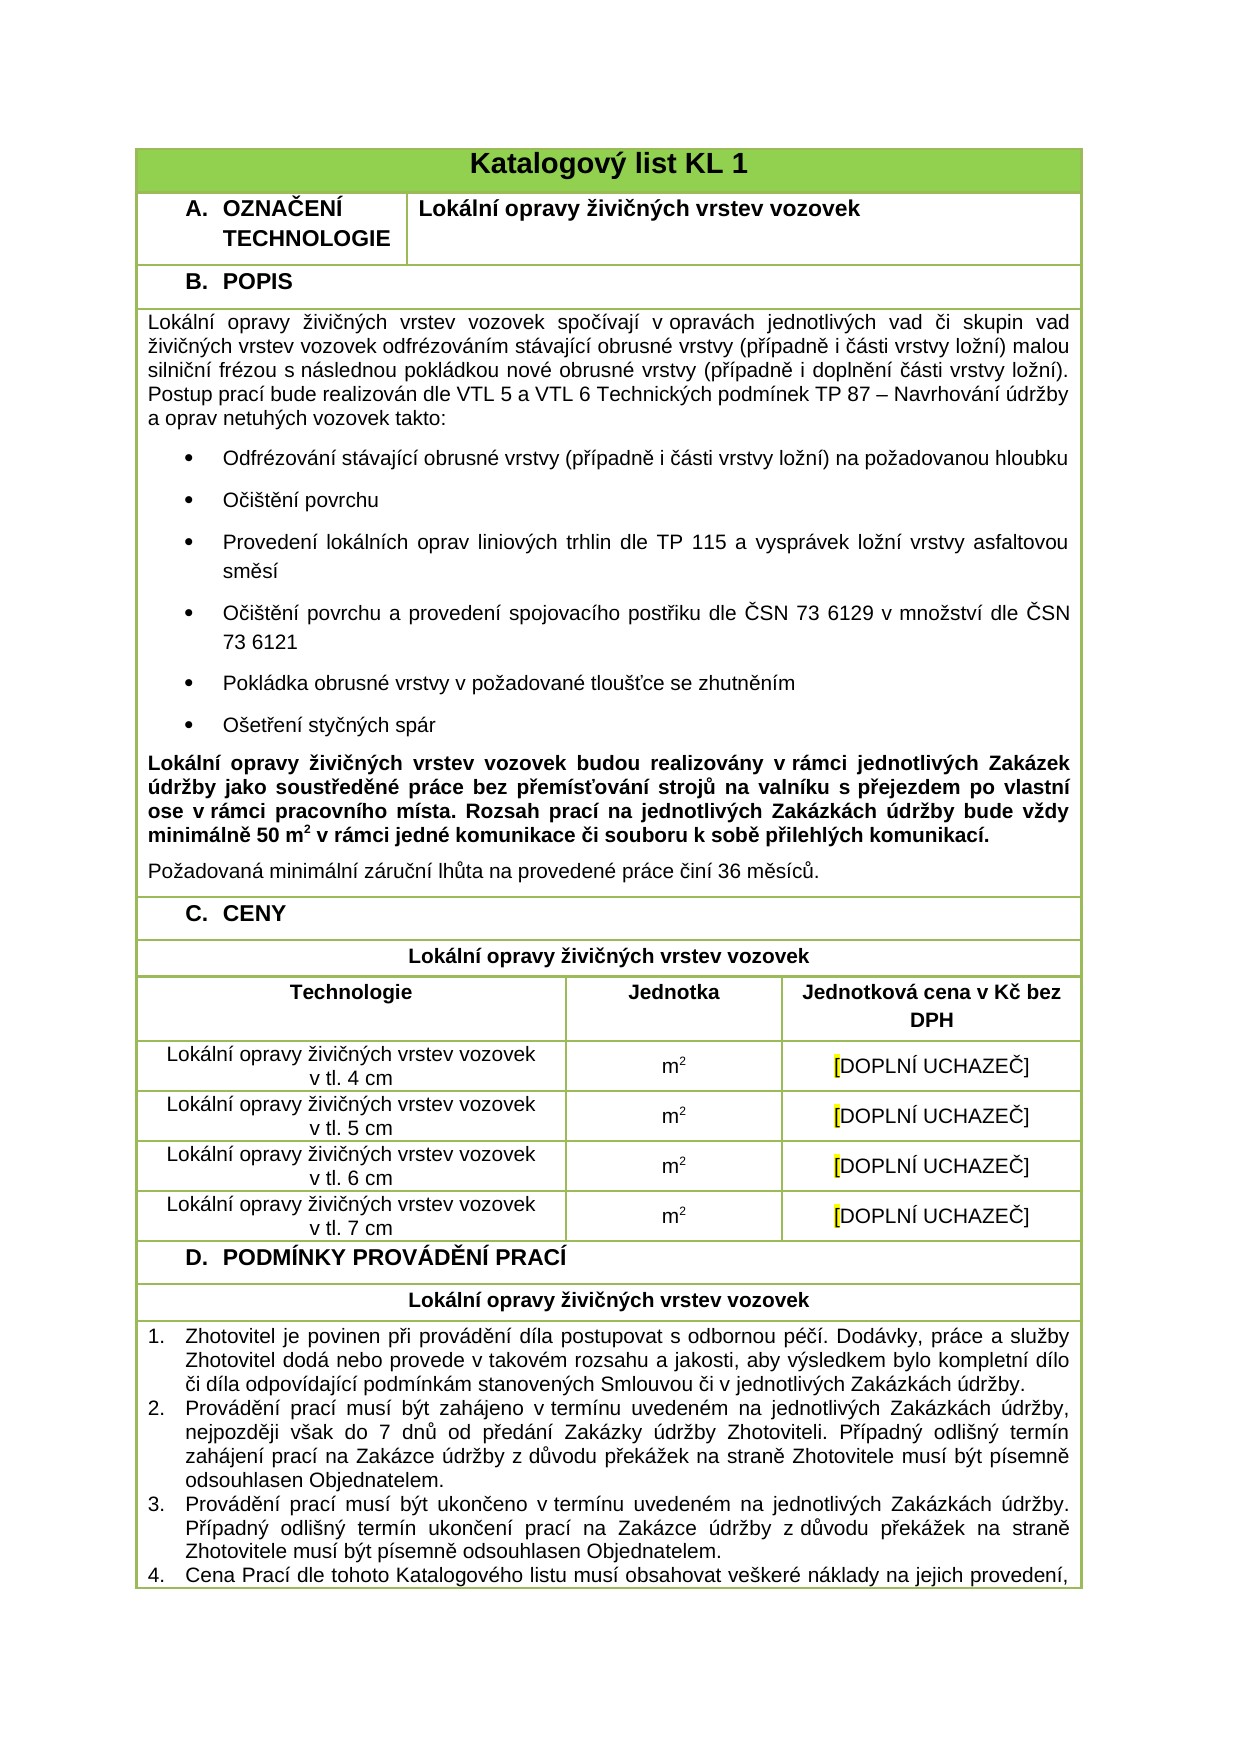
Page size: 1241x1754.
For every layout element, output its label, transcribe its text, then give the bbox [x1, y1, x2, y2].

table_cell m2 [567, 1142, 781, 1189]
table_cell Lokální opravy živičných vrstev vozovek spočívají v opravách jednotlivých vad či skupin vad živičných vrstev vozovek odfrézováním stávající obrusné vrstvy (případně i části vrstvy ložní) malou silniční frézou s následnou pokládkou nové obrusné vrstvy (případně i doplnění části vrstvy ložní). Postup prací bude realizován dle VTL 5 a VTL 6 Technických podmínek TP 87 – Navrhování údržby a oprav netuhých vozovek takto: Odfrézování stávající obrusné vrstvy (případně i části vrstvy ložní) na požadovanou hloubku Očištění povrchu Provedení lokálních oprav liniových trhlin dle TP 115 a vysprávek ložní vrstvy asfaltovou směsí Očištění povrchu a provedení spojovacího postřiku dle ČSN 73 6129 v množství dle ČSN 73 6121 Pokládka obrusné vrstvy v požadované tloušťce se zhutněním Ošetření styčných spár Lokální opravy živičných vrstev vozovek budou realizovány v rámci jednotlivých Zakázek údržby jako soustředěné práce bez přemísťování strojů na valníku s přejezdem po vlastní ose v rámci pracovního místa. Rozsah prací na jednotlivých Zakázkách údržby bude vždy minimálně 50 m2 v rámci jedné komunikace či souboru k sobě přilehlých komunikací. Požadovaná minimální záruční lhůta na provedené práce činí 36 měsíců. [138, 310, 1080, 896]
table_cell Lokální opravy živičných vrstev vozovek v tl. 4 cm [138, 1042, 565, 1089]
table_cell [783, 1142, 1080, 1189]
table_header Katalogový list KL 1 [138, 150, 1080, 191]
table_cell CENY [138, 898, 1080, 939]
table_cell Lokální opravy živičných vrstev vozovek [408, 194, 1080, 264]
table_cell [783, 1192, 1080, 1239]
table_cell Lokální opravy živičných vrstev vozovek v tl. 7 cm [138, 1192, 565, 1239]
table_cell Podmínky Provádění PRACÍ [138, 1242, 1080, 1283]
table_cell [783, 1042, 1080, 1089]
table_cell POPIS [138, 266, 1080, 308]
table_cell [783, 1092, 1080, 1139]
table_cell Lokální opravy živičných vrstev vozovek v tl. 6 cm [138, 1142, 565, 1189]
table_cell Jednotka [567, 978, 781, 1039]
table_cell m2 [567, 1192, 781, 1239]
table_cell Lokální opravy živičných vrstev vozovek v tl. 5 cm [138, 1092, 565, 1139]
table_cell m2 [567, 1042, 781, 1089]
table_cell OZNAČENÍ TECHNOLOGIE [138, 194, 406, 264]
table_cell Jednotková cena v Kč bez DPH [783, 978, 1080, 1039]
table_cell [138, 1322, 1080, 1587]
table_cell m2 [567, 1092, 781, 1139]
table_cell Lokální opravy živičných vrstev vozovek [138, 1285, 1080, 1319]
table_cell Technologie [138, 978, 565, 1039]
table_cell Lokální opravy živičných vrstev vozovek [138, 941, 1080, 975]
